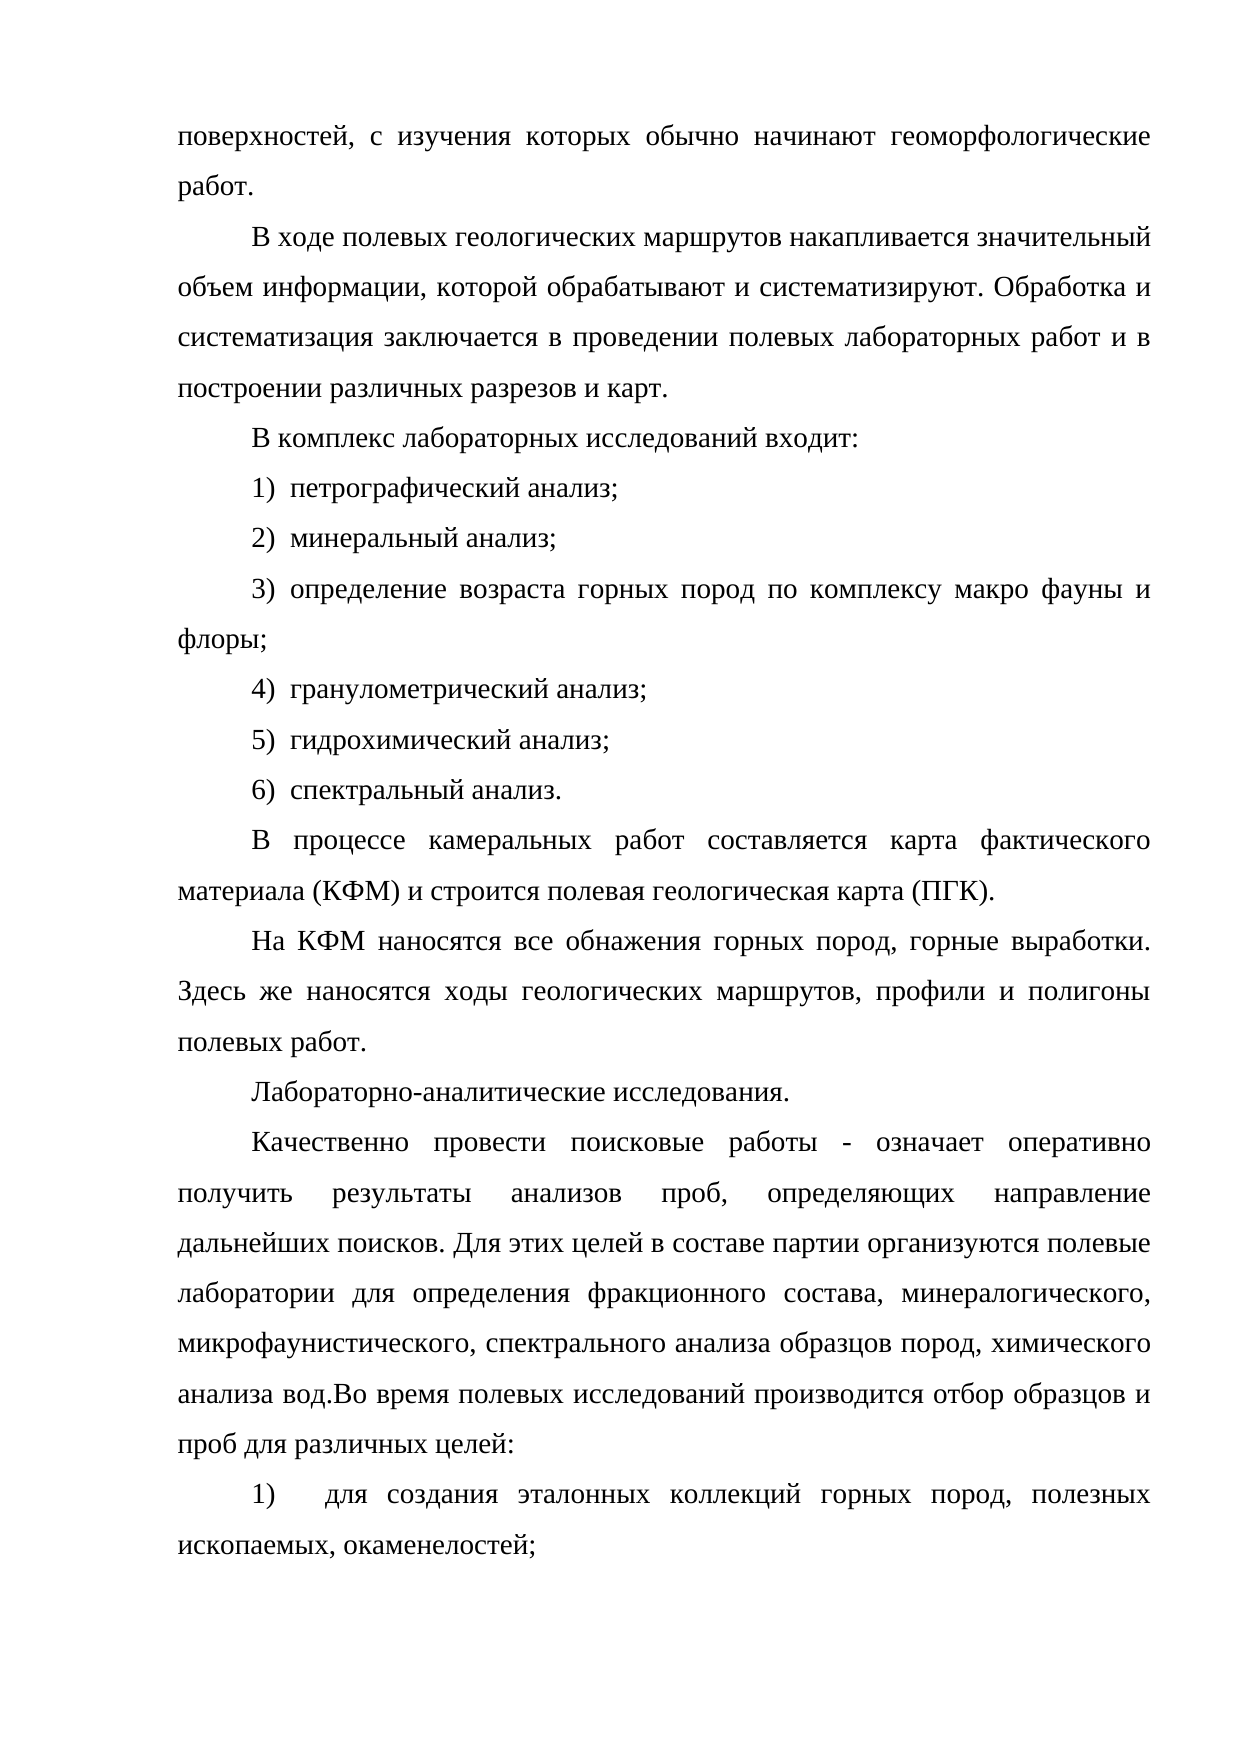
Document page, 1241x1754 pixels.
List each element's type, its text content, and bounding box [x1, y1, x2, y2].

text Лабораторно-аналитические исследования. [177, 1074, 1152, 1108]
text На КФМ наносятся все обнажения горных пород, горные выработки. Здесь же наносятся ходы геологических маршрутов, профили и полигоны полевых работ. [177, 923, 1152, 1057]
list определение возраста горных пород по комплексу макро фауны и флоры; [177, 571, 1152, 655]
list для создания эталонных коллекций горных пород, полезных ископаемых, окаменелостей; [177, 1477, 1152, 1560]
text В процессе камеральных работ составляется карта фактического материала (КФМ) и строится полевая геологическая карта (ПГК). [177, 822, 1152, 906]
list минеральный анализ; [177, 521, 1152, 554]
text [177, 118, 1152, 202]
list петрографический анализ; [177, 470, 1152, 504]
text В ходе полевых геологических маршрутов накапливается значительный объем информации, которой обрабатывают и систематизируют. Обработка и систематизация заключается в проведении полевых лабораторных работ и в построении различных разрезов и карт. [177, 219, 1152, 403]
text Качественно провести поисковые работы - означает оперативно получить результаты анализов проб, определяющих направление дальнейших поисков. Для этих целей в составе партии организуются полевые лаборатории для определения фракционного состава, минералогического, микрофаунистического, спектрального анализа образцов пород, химического анализа вод.Во время полевых исследований производится отбор образцов и проб для различных целей: [177, 1124, 1152, 1460]
list спектральный анализ. [177, 772, 1152, 806]
list гранулометрический анализ; [177, 672, 1152, 705]
list гидрохимический анализ; [177, 722, 1152, 755]
text В комплекс лабораторных исследований входит: [177, 420, 1152, 453]
